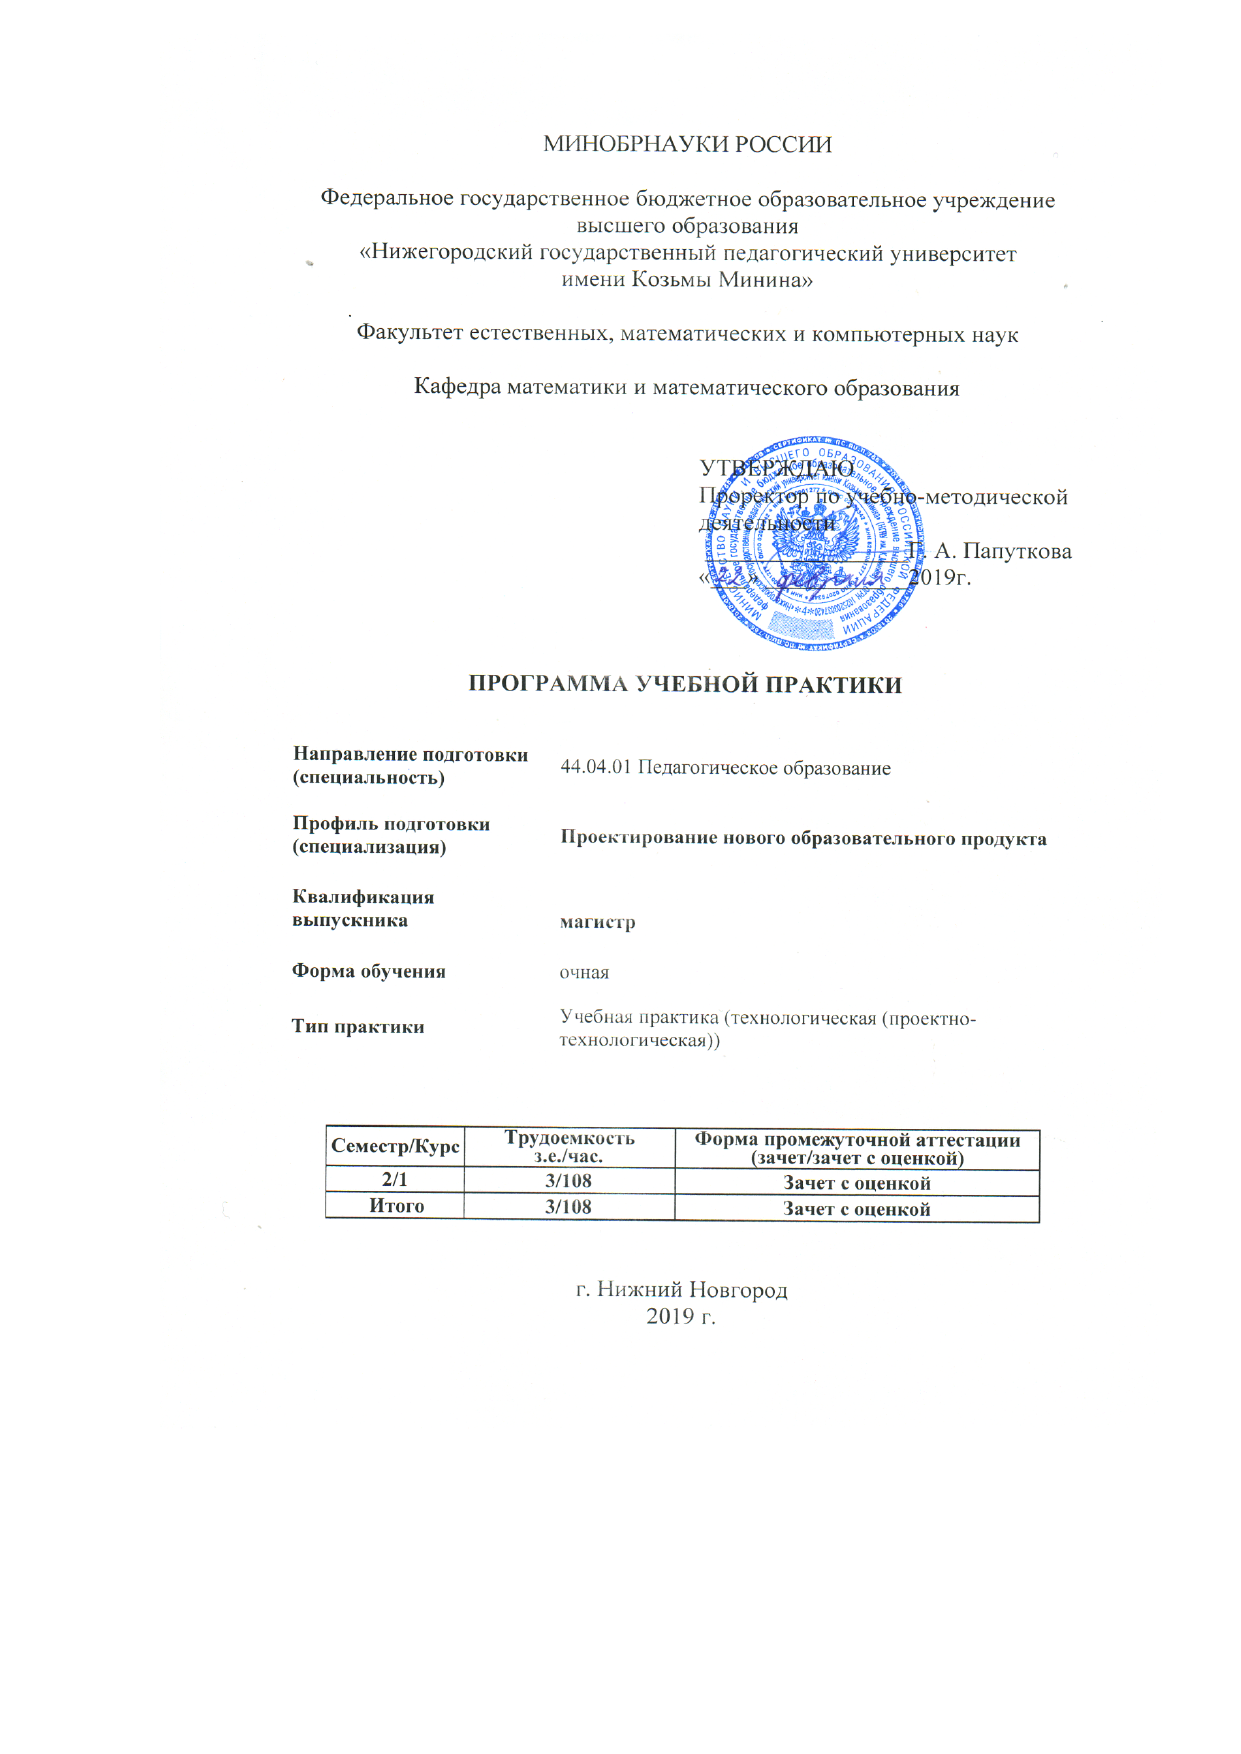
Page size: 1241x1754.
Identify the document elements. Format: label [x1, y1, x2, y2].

picture [150, 25, 1171, 1437]
